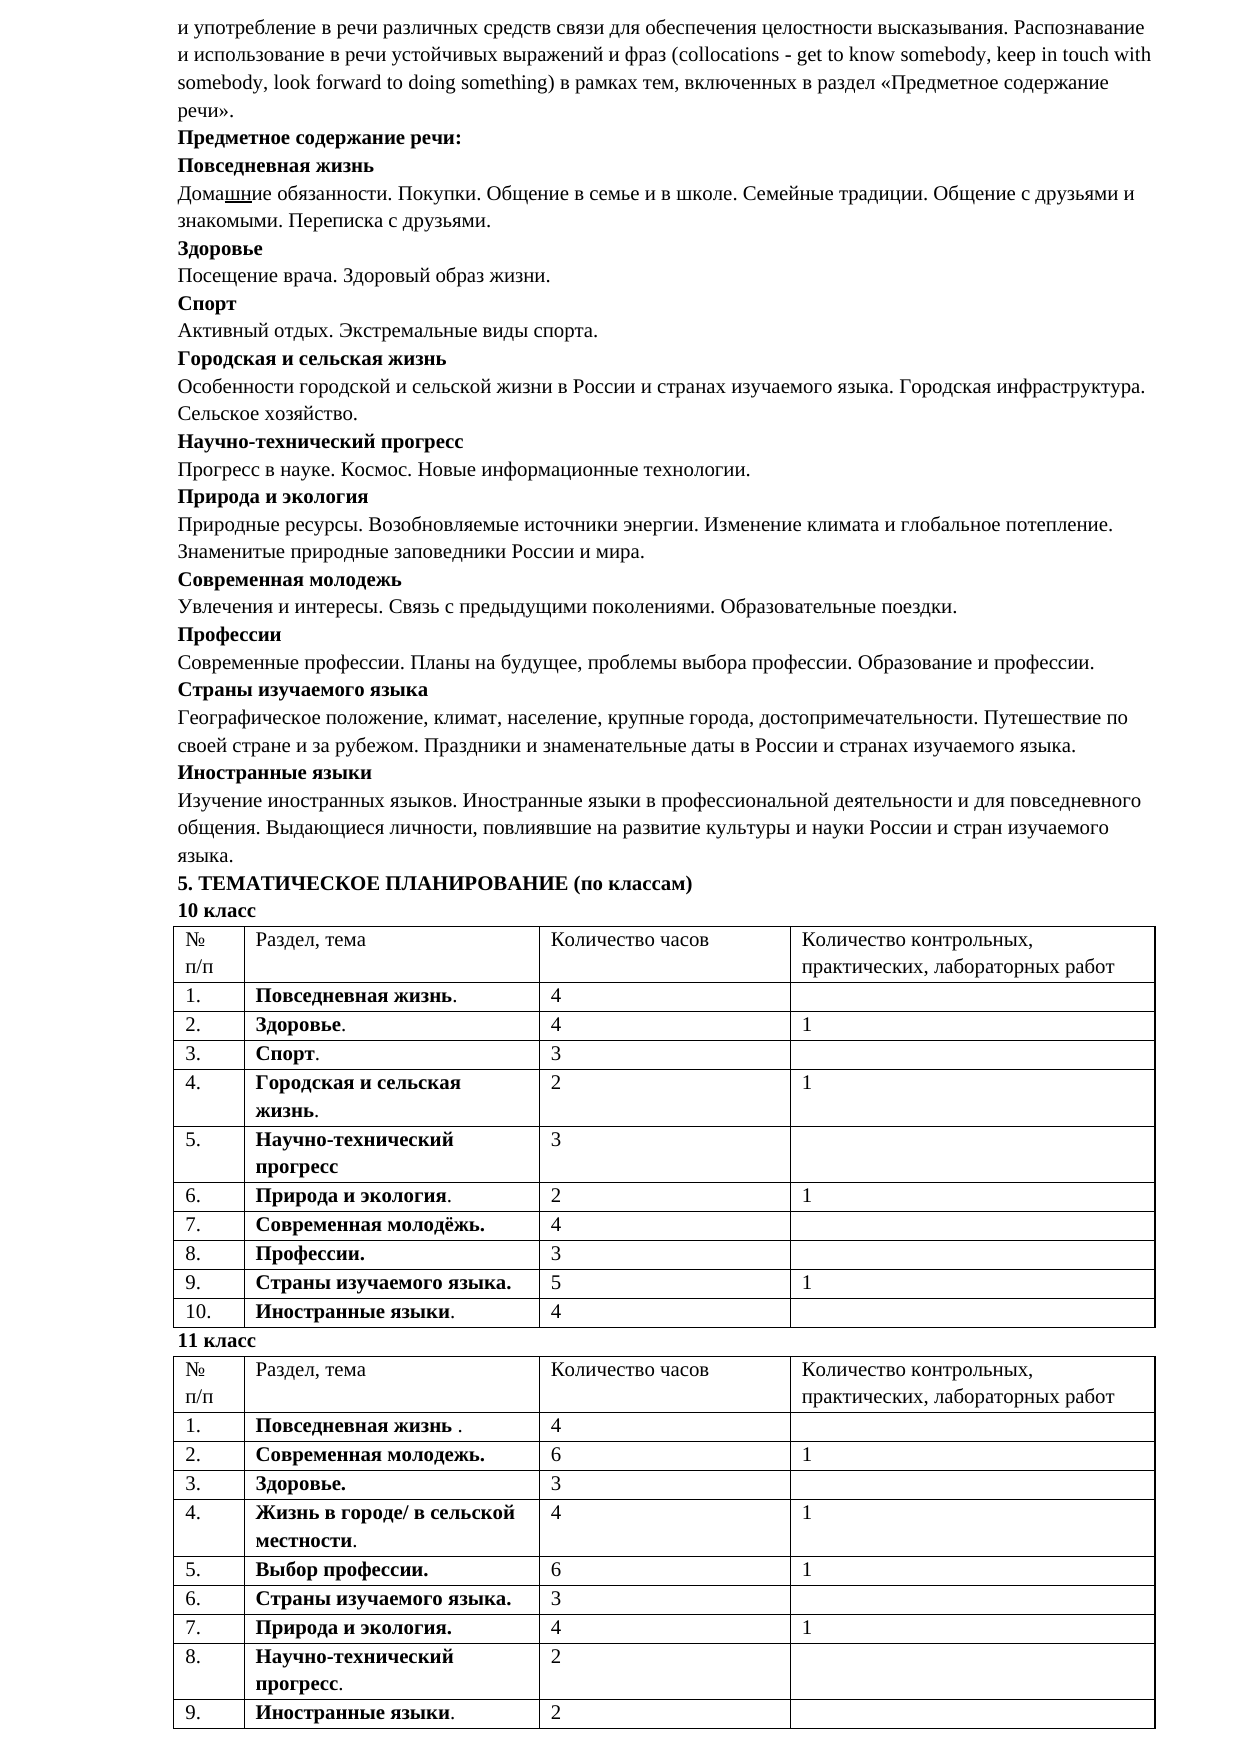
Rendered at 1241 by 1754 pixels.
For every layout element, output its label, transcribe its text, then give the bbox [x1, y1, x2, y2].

text Профессии [177, 622, 1152, 646]
text Домашние обязанности. Покупки. Общение в семье и в школе. Семейные традиции. Общение с друзьями и знакомыми. Переписка с друзьями. [177, 180, 1152, 232]
table_cell [174, 1500, 244, 1556]
text Спорт [177, 291, 1152, 315]
table_cell Современная молодежь. [245, 1442, 539, 1470]
text Изучение иностранных языков. Иностранные языки в профессиональной деятельности и для повседневного общения. Выдающиеся личности, повлиявшие на развитие культуры и науки России и стран изучаемого языка. [177, 788, 1152, 867]
table_cell 4 [540, 1212, 790, 1240]
table_cell [174, 1299, 244, 1327]
text 5. ТЕМАТИЧЕСКОЕ ПЛАНИРОВАНИЕ (по классам) [177, 871, 1152, 894]
table_cell [174, 1127, 244, 1182]
table_cell [174, 1070, 244, 1126]
table_cell [791, 1041, 1154, 1069]
table_cell [791, 1644, 1154, 1699]
text Природные ресурсы. Возобновляемые источники энергии. Изменение климата и глобальное потепление. Знаменитые природные заповедники России и мира. [177, 512, 1152, 563]
table_cell 2 [540, 1183, 790, 1211]
table_cell 4 [540, 1413, 790, 1441]
table_cell Городская и сельская жизнь. [245, 1070, 539, 1126]
table_header Раздел, тема [245, 927, 539, 982]
text Посещение врача. Здоровый образ жизни. [177, 263, 1152, 287]
table_cell 3 [540, 1041, 790, 1069]
table_cell Научно-технический прогресс [245, 1127, 539, 1182]
table_cell [174, 1557, 244, 1585]
text Увлечения и интересы. Связь с предыдущими поколениями. Образовательные поездки. [177, 594, 1152, 618]
table_header Количество часов [540, 927, 790, 982]
text Научно-технический прогресс [177, 429, 1152, 453]
table_cell 6 [540, 1442, 790, 1470]
text Повседневная жизнь [177, 153, 1152, 177]
table_cell 1 [791, 1615, 1154, 1643]
table_cell Жизнь в городе/ в сельской местности. [245, 1500, 539, 1556]
table_cell Спорт. [245, 1041, 539, 1069]
table_header № п/п [174, 927, 244, 982]
table_cell [174, 1700, 244, 1728]
table_cell 3 [540, 1471, 790, 1499]
table_cell [174, 1241, 244, 1269]
text Современные профессии. Планы на будущее, проблемы выбора профессии. Образование и профессии. [177, 650, 1152, 674]
table_cell [791, 1471, 1154, 1499]
table_header Раздел, тема [245, 1357, 539, 1412]
table_cell [791, 1127, 1154, 1182]
table_cell [174, 1041, 244, 1069]
table_cell Страны изучаемого языка. [245, 1270, 539, 1298]
table_cell Страны изучаемого языка. [245, 1586, 539, 1614]
table_cell [174, 1212, 244, 1240]
text Городская и сельская жизнь [177, 346, 1152, 370]
table_cell 5 [540, 1270, 790, 1298]
table_cell Профессии. [245, 1241, 539, 1269]
table_cell Повседневная жизнь . [245, 1413, 539, 1441]
table_cell 3 [540, 1241, 790, 1269]
text Географическое положение, климат, население, крупные города, достопримечательности. Путешествие по своей стране и за рубежом. Праздники и знаменательные даты в России и странах изучаемого языка. Иностранные языки [177, 705, 1152, 784]
table_cell 1 [791, 1183, 1154, 1211]
table_cell Иностранные языки. [245, 1700, 539, 1728]
table_header Количество контрольных, практических, лабораторных работ [791, 1357, 1154, 1412]
table_cell [791, 1700, 1154, 1728]
table_cell [174, 1012, 244, 1040]
table_cell Повседневная жизнь. [245, 983, 539, 1011]
table_cell 1 [791, 1500, 1154, 1556]
table_cell Выбор профессии. [245, 1557, 539, 1585]
table_cell 4 [540, 1500, 790, 1556]
text Природа и экология [177, 484, 1152, 508]
table_cell [174, 1615, 244, 1643]
table_cell Здоровье. [245, 1471, 539, 1499]
table_cell [791, 1299, 1154, 1327]
table_cell 2 [540, 1700, 790, 1728]
table_cell [791, 983, 1154, 1011]
table_cell Современная молодёжь. [245, 1212, 539, 1240]
text Современная молодежь [177, 567, 1152, 591]
table_cell [791, 1586, 1154, 1614]
table_header № п/п [174, 1357, 244, 1412]
table_cell 4 [540, 1615, 790, 1643]
table_cell 1 [791, 1070, 1154, 1126]
table_cell Природа и экология. [245, 1183, 539, 1211]
text Особенности городской и сельской жизни в России и странах изучаемого языка. Городская инфраструктура. Сельское хозяйство. [177, 374, 1152, 425]
table_cell [174, 1442, 244, 1470]
text 11 класс [177, 1328, 1152, 1352]
table_cell [174, 983, 244, 1011]
table_cell 2 [540, 1070, 790, 1126]
table_cell 4 [540, 1012, 790, 1040]
table_cell 4 [540, 1299, 790, 1327]
table_cell 3 [540, 1586, 790, 1614]
table_cell [174, 1586, 244, 1614]
text Прогресс в науке. Космос. Новые информационные технологии. [177, 456, 1152, 481]
table_cell 3 [540, 1127, 790, 1182]
text 10 класс [177, 898, 1152, 922]
table_cell 1 [791, 1012, 1154, 1040]
table_cell 1 [791, 1270, 1154, 1298]
text Здоровье [177, 236, 1152, 260]
table_cell [174, 1413, 244, 1441]
table_cell Научно-технический прогресс. [245, 1644, 539, 1699]
table_cell 2 [540, 1644, 790, 1699]
table_cell [791, 1212, 1154, 1240]
table_cell [174, 1644, 244, 1699]
table_cell [174, 1471, 244, 1499]
text Предметное содержание речи: [177, 125, 1152, 149]
table_cell [791, 1413, 1154, 1441]
table_cell [174, 1270, 244, 1298]
table_header Количество контрольных, практических, лабораторных работ [791, 927, 1154, 982]
table_cell 4 [540, 983, 790, 1011]
table_cell Здоровье. [245, 1012, 539, 1040]
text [177, 15, 1152, 122]
text Страны изучаемого языка [177, 677, 1152, 701]
table_cell Иностранные языки. [245, 1299, 539, 1327]
table_cell 1 [791, 1557, 1154, 1585]
table_cell [174, 1183, 244, 1211]
table_header Количество часов [540, 1357, 790, 1412]
table_cell 6 [540, 1557, 790, 1585]
table_cell 1 [791, 1442, 1154, 1470]
table_cell [791, 1241, 1154, 1269]
table_cell Природа и экология. [245, 1615, 539, 1643]
text Активный отдых. Экстремальные виды спорта. [177, 318, 1152, 342]
